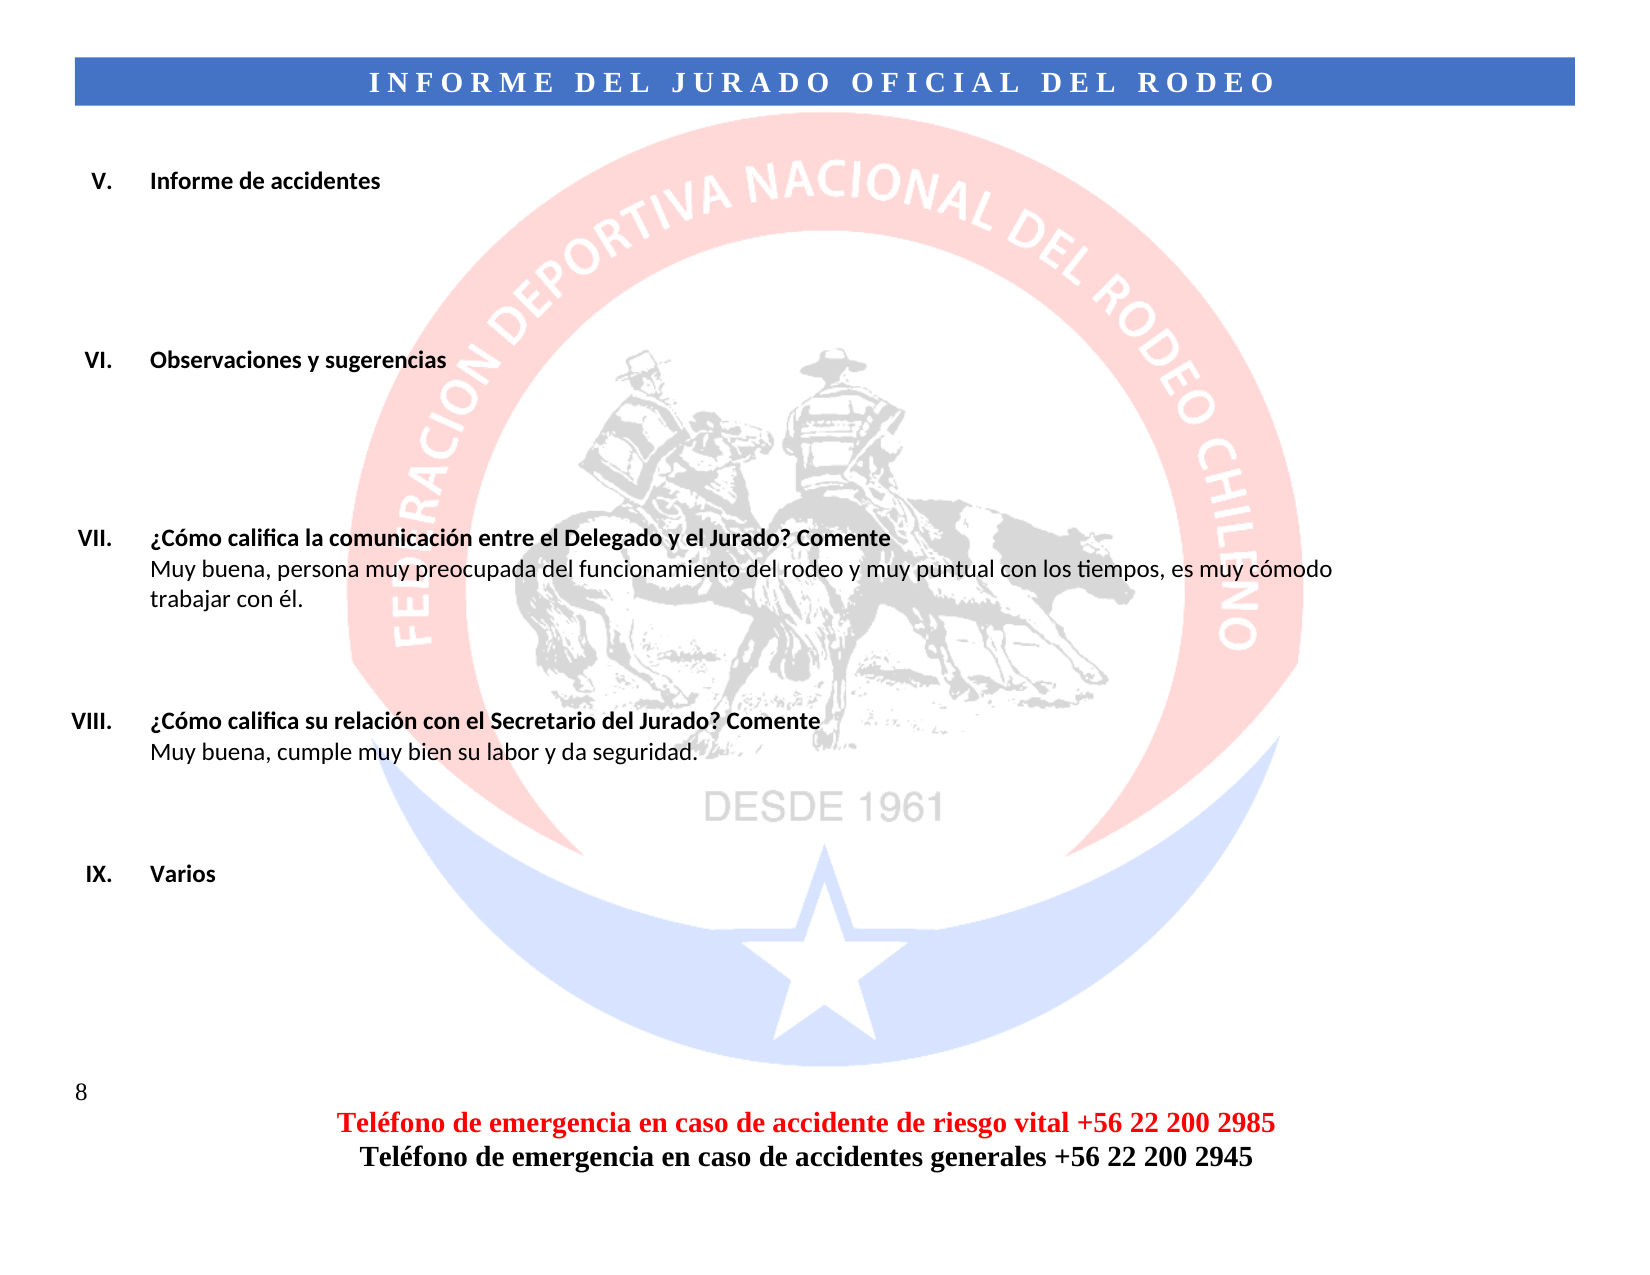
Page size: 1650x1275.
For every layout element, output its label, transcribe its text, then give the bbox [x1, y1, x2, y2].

list ¿Cómo califica su relación con el Secretario del Jurado? Comente [112, 706, 1368, 736]
list Muy buena, persona muy preocupada del funcionamiento del rodeo y muy puntual con los tiempos, es muy cómodo trabajar con él. [150, 553, 1368, 614]
list Muy buena, cumple muy bien su labor y da seguridad. [150, 736, 1368, 767]
list Observaciones y sugerencias [112, 344, 1368, 375]
list ¿Cómo califica la comunicación entre el Delegado y el Jurado? Comente [112, 522, 1368, 553]
list Varios [112, 858, 1368, 889]
list Informe de accidentes [112, 165, 1368, 196]
